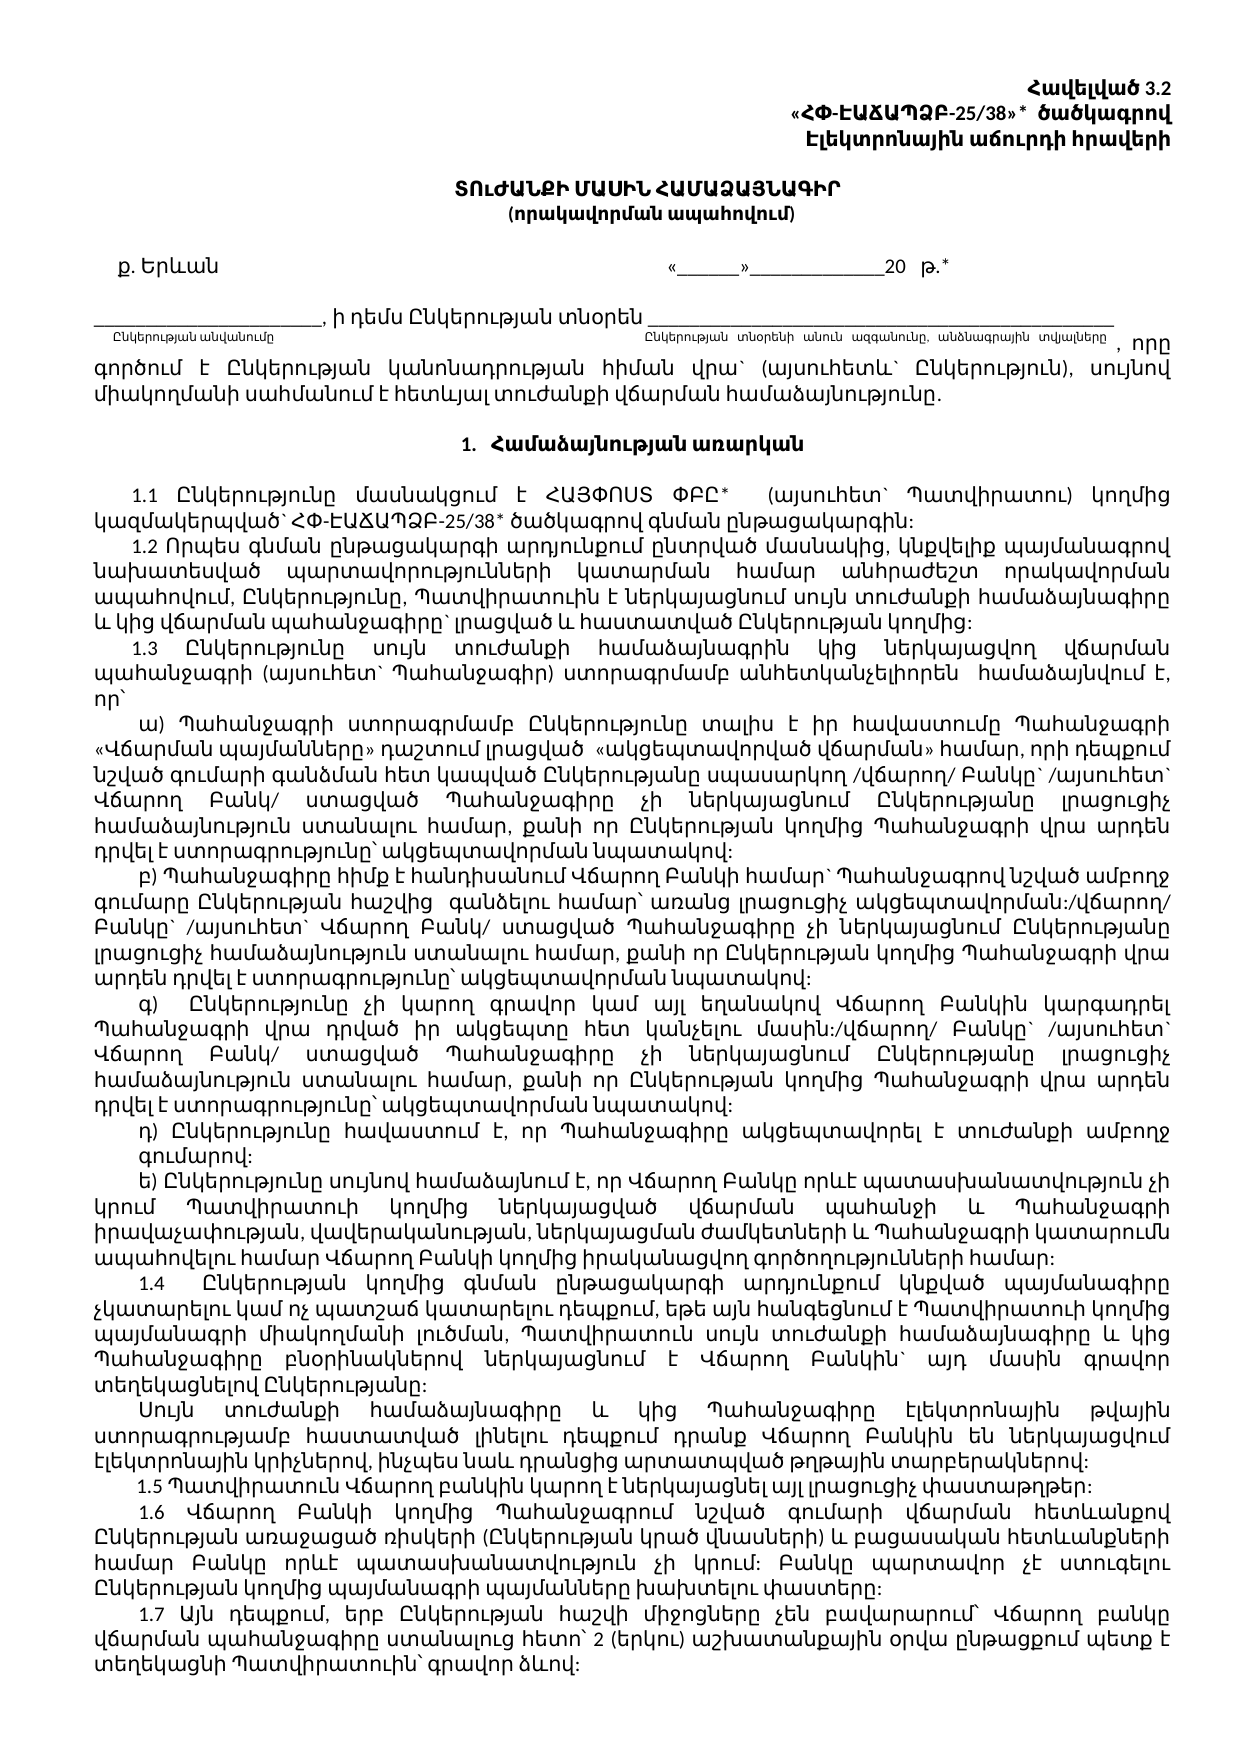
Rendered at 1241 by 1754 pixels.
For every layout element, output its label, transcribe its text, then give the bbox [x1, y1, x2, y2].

text ե) Ընկերությունը սույնով համաձայնում է, որ Վճարող Բանկը որևէ պատասխանատվություն չի կրում Պատվիրատուի կողմից ներկայացված վճարման պահանջի և Պահանջագրի իրավաչափության, վավերականության, ներկայացման ժամկետների և Պահանջագրի կատարումն ապահովելու համար Վճարող Բանկի կողմից իրականացվող գործողությունների համար: [94, 1169, 1171, 1270]
text բ) Պահանջագիրը հիմք է հանդիսանում Վճարող Բանկի համար` Պահանջագրով նշված ամբողջ գումարը Ընկերության հաշվից գանձելու համար՝ առանց լրացուցիչ ակցեպտավորման:/վճարող/ Բանկը` /այսուհետ` Վճարող Բանկ/ ստացված Պահանջագիրը չի ներկայացնում Ընկերությանը լրացուցիչ համաձայնություն ստանալու համար, քանի որ Ընկերության կողմից Պահանջագրի վրա արդեն դրվել է ստորագրությունը՝ ակցեպտավորման նպատակով: [94, 864, 1171, 991]
text ՏՈւԺԱՆՔԻ ՄԱՍԻՆ ՀԱՄԱՁԱՅՆԱԳԻՐ [94, 177, 1171, 202]
text Էլեկտրոնային աճուրդի հրավերի [94, 126, 1171, 151]
text ա) Պահանջագրի ստորագրմամբ Ընկերությունը տալիս է իր հավաստումը Պահանջագրի «Վճարման պայմանները» դաշտում լրացված «ակցեպտավորված վճարման» համար, որի դեպքում նշված գումարի գանձման հետ կապված Ընկերությանը սպասարկող /վճարող/ Բանկը` /այսուհետ` Վճարող Բանկ/ ստացված Պահանջագիրը չի ներկայացնում Ընկերությանը լրացուցիչ համաձայնություն ստանալու համար, քանի որ Ընկերության կողմից Պահանջագրի վրա արդեն դրվել է ստորագրությունը՝ ակցեպտավորման նպատակով: [94, 711, 1171, 864]
text 1.2 Որպես գնման ընթացակարգի արդյունքում ընտրված մասնակից, կնքվելիք պայմանագրով նախատեսված պարտավորությունների կատարման համար անհրաժեշտ որակավորման ապահովում, Ընկերությունը, Պատվիրատուին է ներկայացնում սույն տուժանքի համաձայնագիրը և կից վճարման պահանջագիրը` լրացված և հաստատված Ընկերության կողմից: [94, 533, 1171, 635]
text Հավելված 3.2 [94, 75, 1171, 100]
text ք. Երևան «______»_____________20 թ.* [94, 254, 1171, 279]
text Ընկերության անվանումը Ընկերության տնօրենի անուն ազգանունը, անձնագրային տվյալները , որը գործում է Ընկերության կանոնադրության հիման վրա` (այսուհետև` Ընկերություն), սույնով միակողմանի սահմանում է հետևյալ տուժանքի վճարման համաձայնությունը. [94, 330, 1171, 406]
text 1.4 Ընկերության կողմից գնման ընթացակարգի արդյունքում կնքված պայմանագիրը չկատարելու կամ ոչ պատշաճ կատարելու դեպքում, եթե այն հանգեցնում է Պատվիրատուի կողմից պայմանագրի միակողմանի լուծման, Պատվիրատուն սույն տուժանքի համաձայնագիրը և կից Պահանջագիրը բնօրինակներով ներկայացնում է Վճարող Բանկին` այդ մասին գրավոր տեղեկացնելով Ընկերությանը: [94, 1270, 1171, 1397]
text 1.7 Այն դեպքում, երբ Ընկերության հաշվի միջոցները չեն բավարարում՝ Վճարող բանկը վճարման պահանջագիրը ստանալուց հետո՝ 2 (երկու) աշխատանքային օրվա ընթացքում պետք է տեղեկացնի Պատվիրատուին՝ գրավոր ձևով: [94, 1601, 1171, 1677]
text 1. Համաձայնության առարկան [94, 432, 1171, 457]
text գ) Ընկերությունը չի կարող գրավոր կամ այլ եղանակով Վճարող Բանկին կարգադրել Պահանջագրի վրա դրված իր ակցեպտը հետ կանչելու մասին:/վճարող/ Բանկը` /այսուհետ` Վճարող Բանկ/ ստացված Պահանջագիրը չի ներկայացնում Ընկերությանը լրացուցիչ համաձայնություն ստանալու համար, քանի որ Ընկերության կողմից Պահանջագրի վրա արդեն դրվել է ստորագրությունը՝ ակցեպտավորման նպատակով: [94, 991, 1171, 1118]
text 1.1 Ընկերությունը մասնակցում է ՀԱՅՓՈՍՏ ՓԲԸ* (այսուհետ` Պատվիրատու) կողմից կազմակերպված` ՀՓ-ԷԱՃԱՊՁԲ-25/38* ծածկագրով գնման ընթացակարգին: [94, 482, 1171, 533]
text ______________________, ի դեմս Ընկերության տնօրեն _____________________________________________ [94, 304, 1171, 330]
text 1.5 Պատվիրատուն Վճարող բանկին կարող է ներկայացնել այլ լրացուցիչ փաստաթղթեր: [94, 1474, 1171, 1499]
text Սույն տուժանքի համաձայնագիրը և կից Պահանջագիրը էլեկտրոնային թվային ստորագրությամբ հաստատված լինելու դեպքում դրանք Վճարող Բանկին են ներկայացվում էլեկտրոնային կրիչներով, ինչպես նաև դրանցից արտատպված թղթային տարբերակներով: [94, 1397, 1171, 1474]
text 1.3 Ընկերությունը սույն տուժանքի համաձայնագրին կից ներկայացվող վճարման պահանջագրի (այսուհետ` Պահանջագիր) ստորագրմամբ անհետկանչելիորեն համաձայնվում է, որ՝ [94, 635, 1171, 711]
text «ՀՓ-ԷԱՃԱՊՁԲ-25/38»* ծածկագրով [94, 100, 1171, 126]
text (որակավորման ապահովում) [94, 202, 1171, 225]
text դ) Ընկերությունը հավաստում է, որ Պահանջագիրը ակցեպտավորել է տուժանքի ամբողջ գումարով: [138, 1118, 1171, 1169]
text 1.6 Վճարող Բանկի կողմից Պահանջագրում նշված գումարի վճարման հետևանքով Ընկերության առաջացած ռիսկերի (Ընկերության կրած վնասների) և բացասական հետևանքների համար Բանկը որևէ պատասխանատվություն չի կրում: Բանկը պարտավոր չէ ստուգելու Ընկերության կողմից պայմանագրի պայմանները խախտելու փաստերը: [94, 1499, 1171, 1601]
